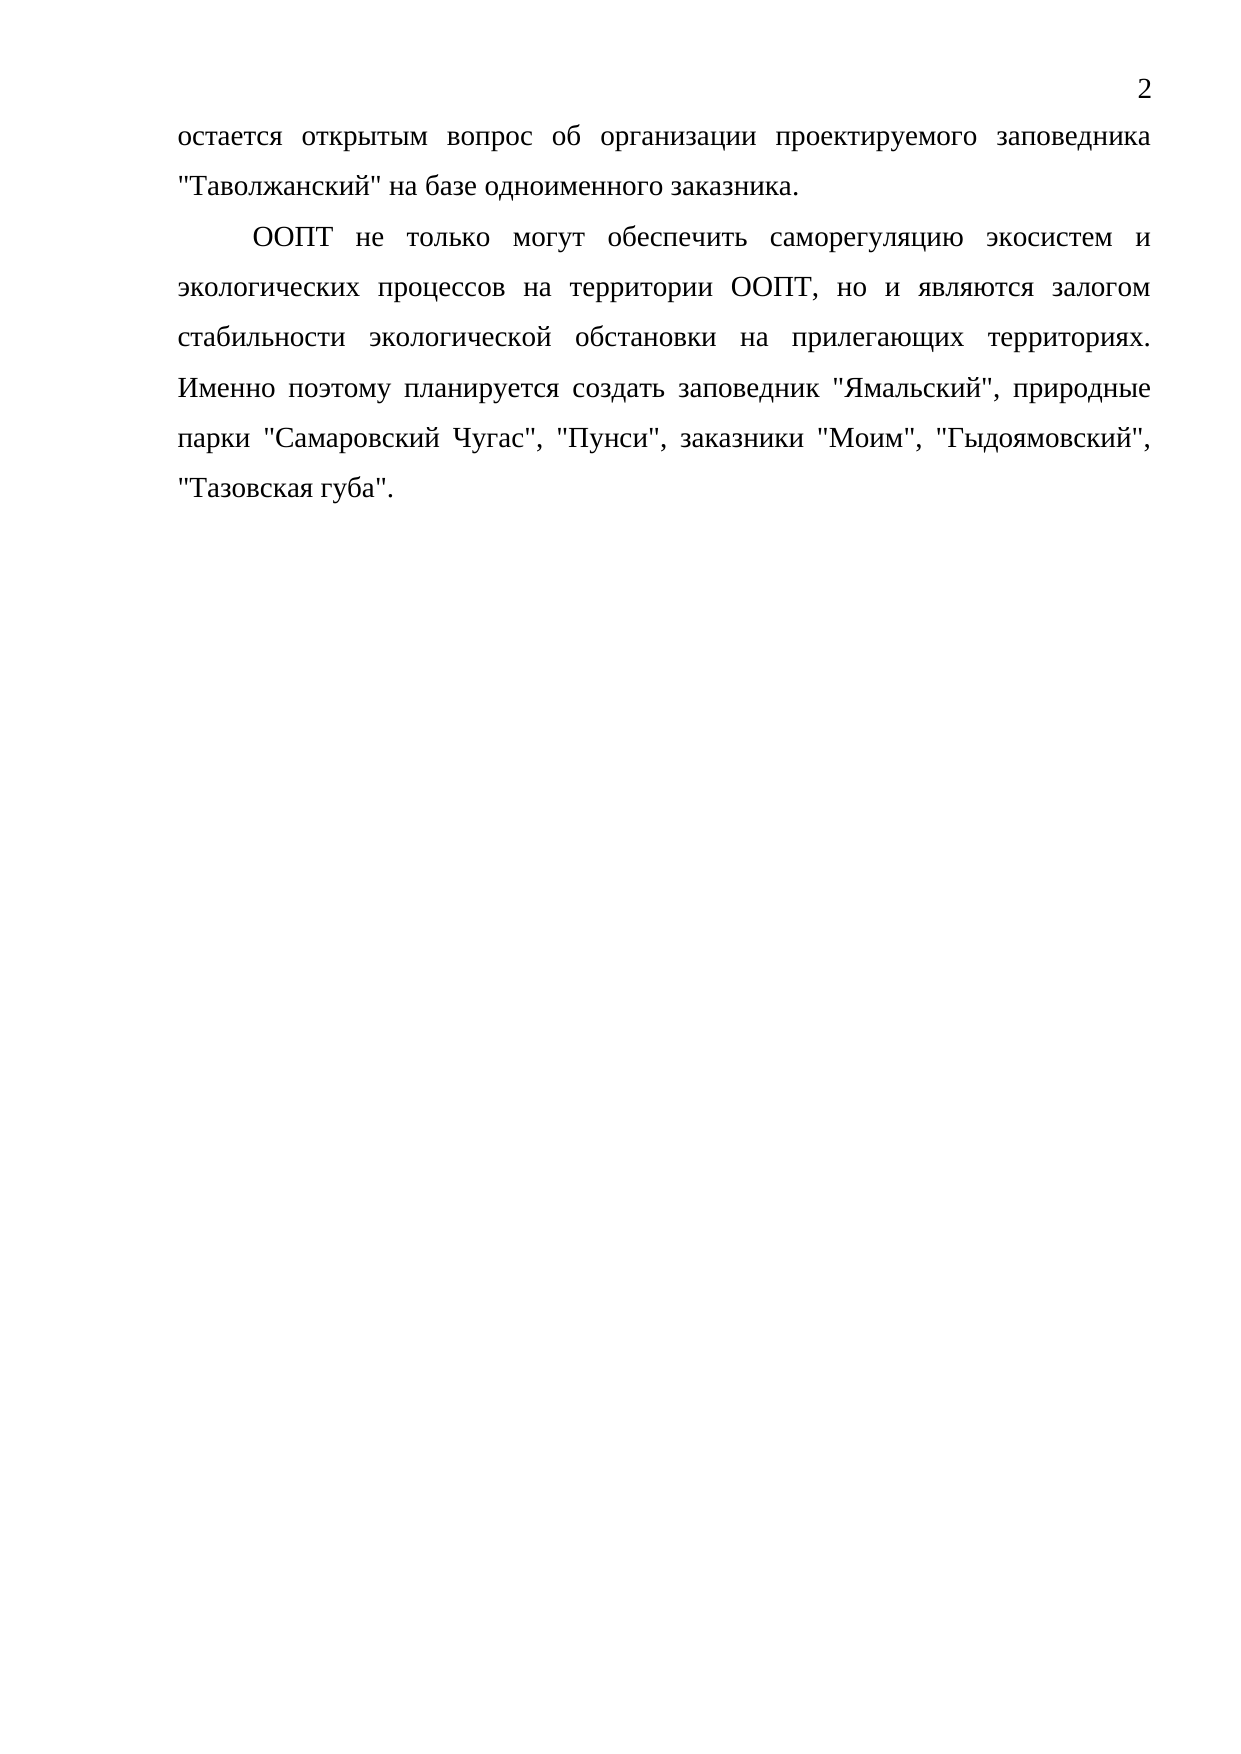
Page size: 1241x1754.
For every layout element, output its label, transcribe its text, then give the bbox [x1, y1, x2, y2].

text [177, 118, 1152, 202]
text ООПТ не только могут обеспечить саморегуляцию экосистем и экологических процессов на территории ООПТ, но и являются залогом стабильности экологической обстановки на прилегающих территориях. Именно поэтому планируется создать заповедник "Ямальский", природные парки "Самаровский Чугас", "Пунси", заказники "Моим", "Гыдоямовский", "Тазовская губа". [177, 219, 1152, 504]
